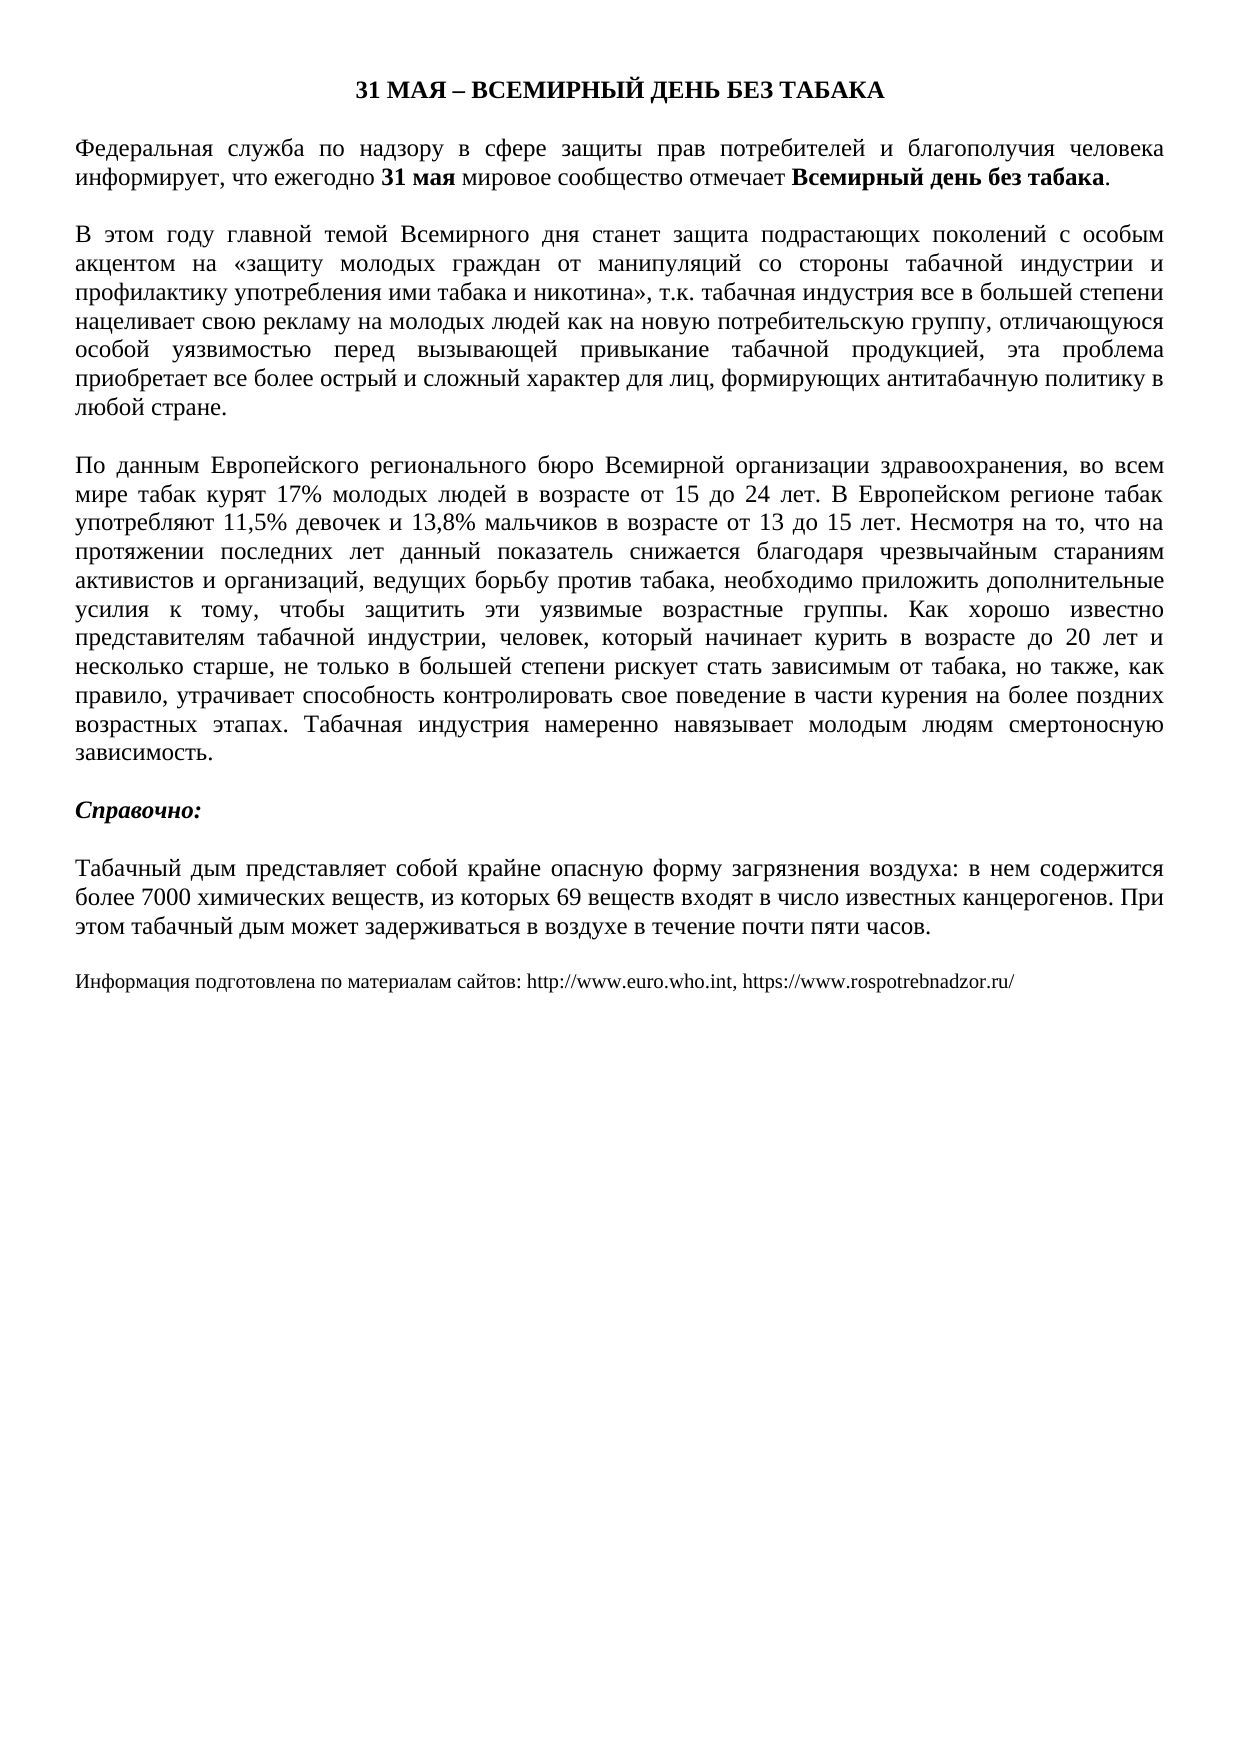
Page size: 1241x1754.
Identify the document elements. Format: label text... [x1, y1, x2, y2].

text В этом году главной темой Всемирного дня станет защита подрастающих поколений с особым акцентом на «защиту молодых граждан от манипуляций со стороны табачной индустрии и профилактику употребления ими табака и никотина», т.к. табачная индустрия все в большей степени нацеливает свою рекламу на молодых людей как на новую потребительскую группу, отличающуюся особой уязвимостью перед вызывающей привыкание табачной продукцией, эта проблема приобретает все более острый и сложный характер для лиц, формирующих антитабачную политику в любой стране. [75, 219, 1165, 421]
text По данным Европейского регионального бюро Всемирной организации здравоохранения, во всем мире табак курят 17% молодых людей в возрасте от 15 до 24 лет. В Европейском регионе табак употребляют 11,5% девочек и 13,8% мальчиков в возрасте от 13 до 15 лет. Несмотря на то, что на протяжении последних лет данный показатель снижается благодаря чрезвычайным стараниям активистов и организаций, ведущих борьбу против табака, необходимо приложить дополнительные усилия к тому, чтобы защитить эти уязвимые возрастные группы. Как хорошо известно представителям табачной индустрии, человек, который начинает курить в возрасте до 20 лет и несколько старше, не только в большей степени рискует стать зависимым от табака, но также, как правило, утрачивает способность контролировать свое поведение в части курения на более поздних возрастных этапах. Табачная индустрия намеренно навязывает молодым людям смертоносную зависимость. [75, 450, 1165, 766]
text Федеральная служба по надзору в сфере защиты прав потребителей и благополучия человека информирует, что ежегодно 31 мая мировое сообщество отмечает Всемирный день без табака. [75, 133, 1165, 190]
text Информация подготовлена по материалам сайтов: http://www.euro.who.int, https://www.rospotrebnadzor.ru/ [75, 969, 1165, 993]
text Справочно: [75, 795, 1165, 824]
text 31 МАЯ – ВСЕМИРНЫЙ ДЕНЬ БЕЗ ТАБАКА [75, 75, 1165, 104]
text Табачный дым представляет собой крайне опасную форму загрязнения воздуха: в нем содержится более 7000 химических веществ, из которых 69 веществ входят в число известных канцерогенов. При этом табачный дым может задерживаться в воздухе в течение почти пяти часов. [75, 853, 1165, 939]
